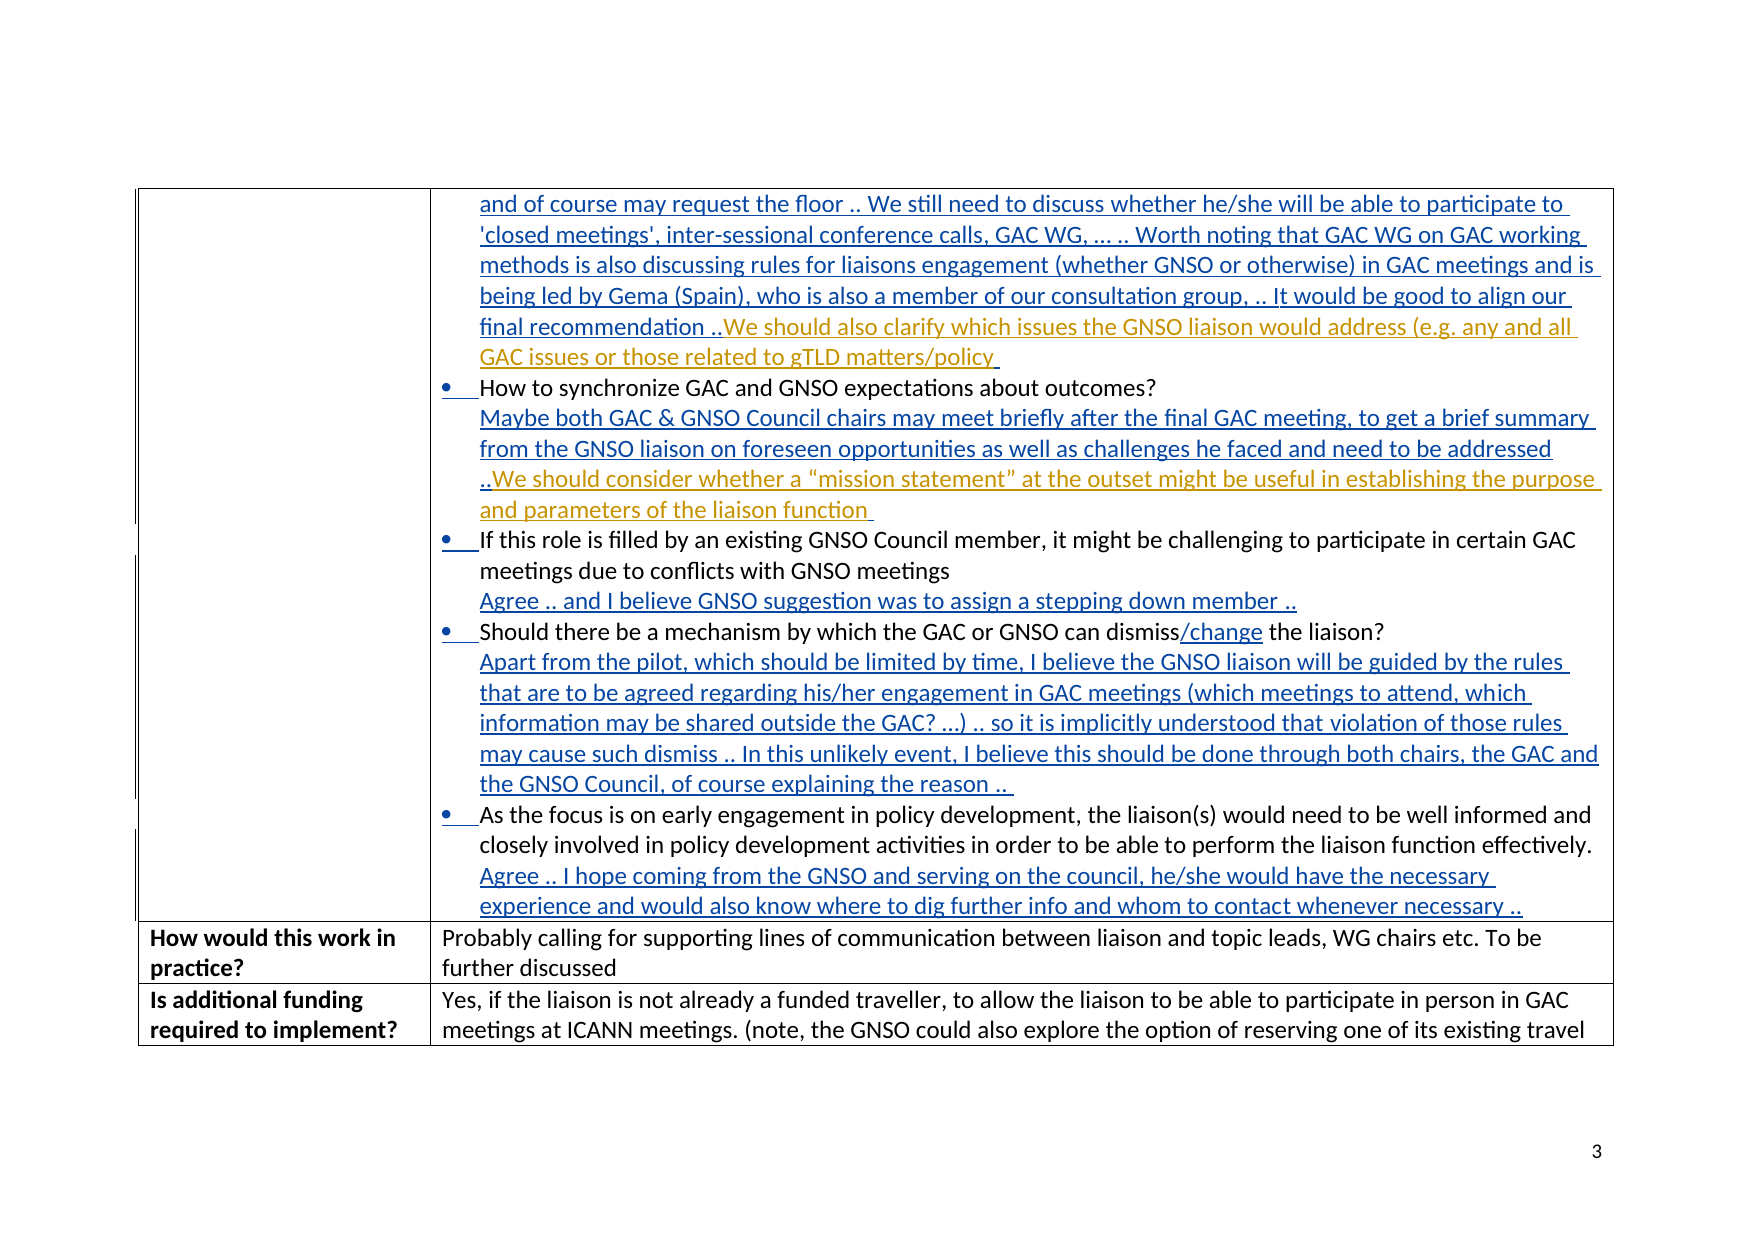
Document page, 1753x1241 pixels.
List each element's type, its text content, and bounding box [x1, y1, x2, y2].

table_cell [431, 984, 1613, 1045]
table_cell How would this work in practice? [139, 922, 430, 983]
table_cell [431, 189, 1613, 921]
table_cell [139, 189, 430, 921]
table_cell Probably calling for supporting lines of communication between liaison and topic leads, WG chairs etc. To be further discussed [431, 922, 1613, 983]
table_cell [139, 984, 430, 1045]
